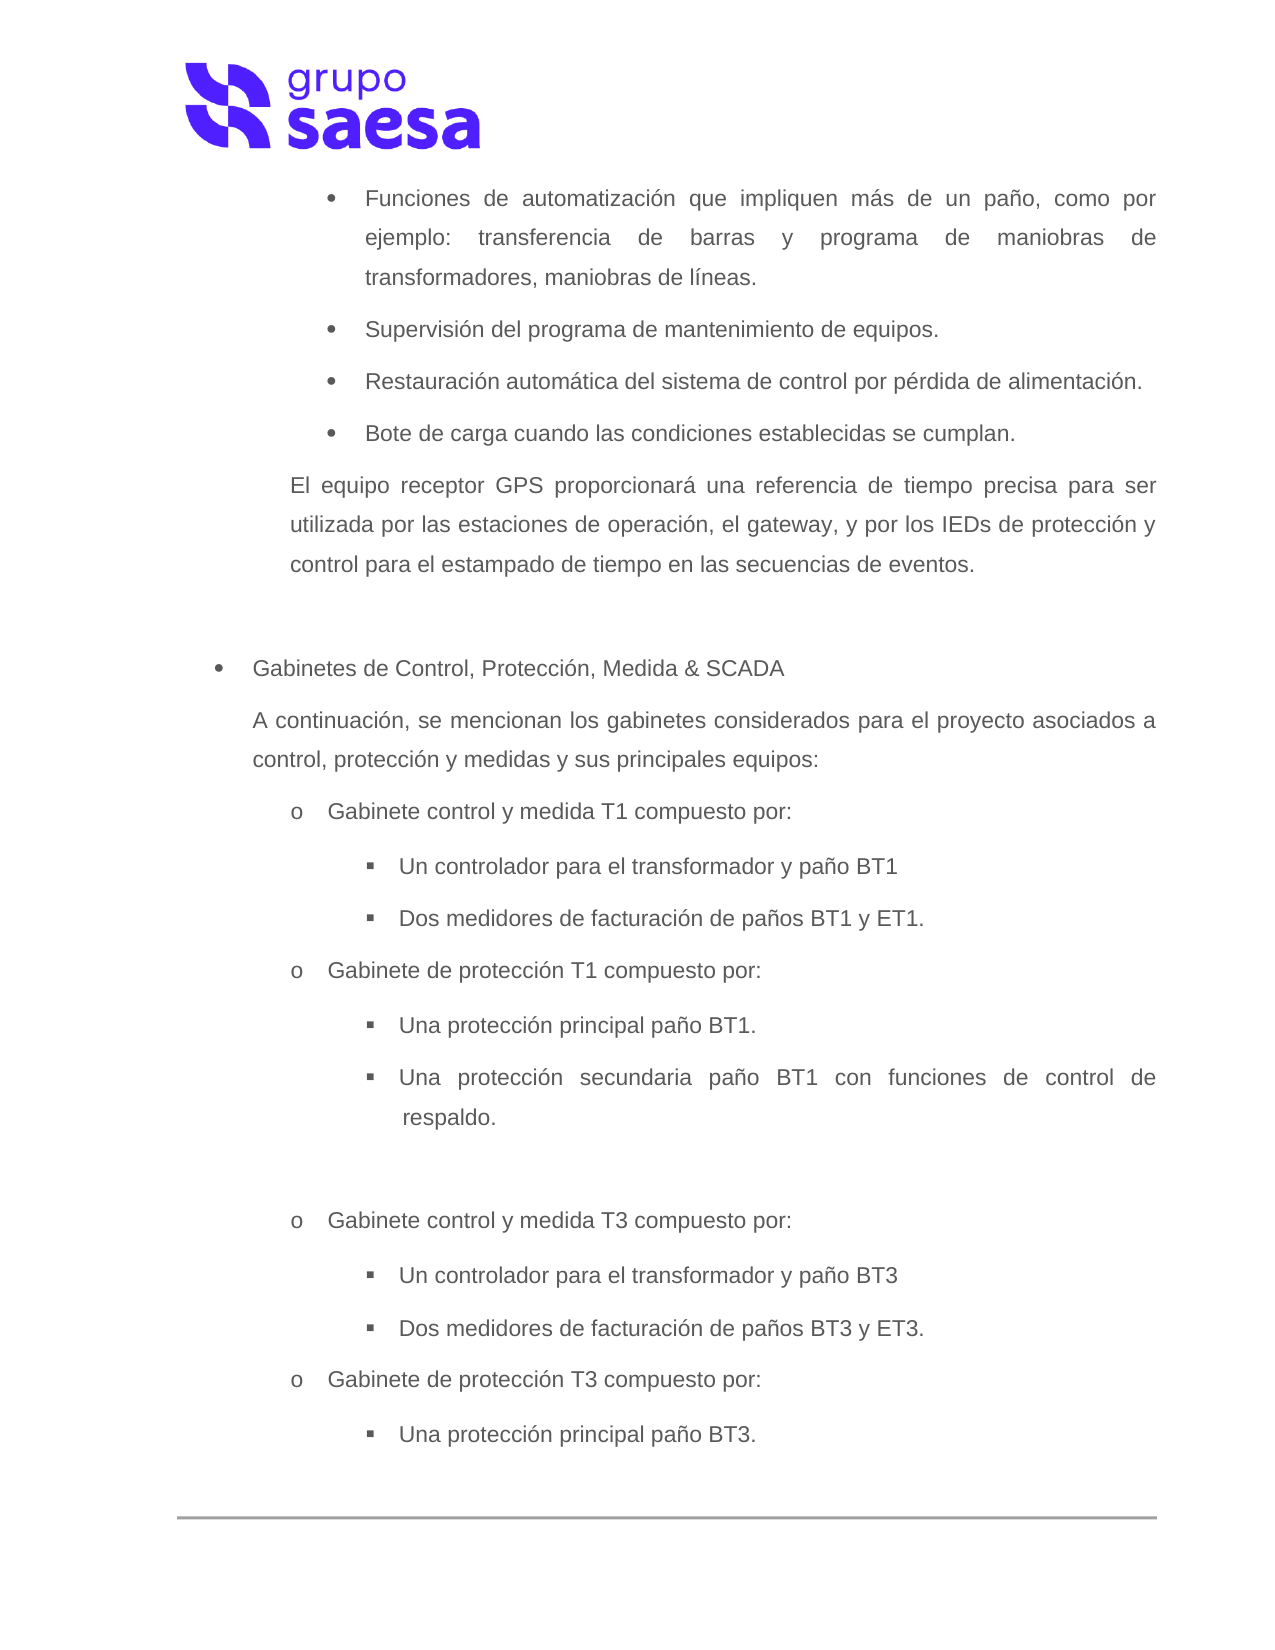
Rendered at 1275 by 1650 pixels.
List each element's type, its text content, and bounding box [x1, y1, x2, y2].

list Dos medidores de facturación de paños BT3 y ET3. [365, 1314, 1157, 1341]
list Un controlador para el transformador y paño BT3 [365, 1262, 1157, 1289]
list Gabinete control y medida T3 compuesto por: [290, 1207, 1157, 1236]
list Gabinetes de Control, Protección, Medida & SCADA [215, 655, 1157, 681]
list Una protección principal paño BT1. [365, 1012, 1157, 1038]
picture [177, 56, 484, 152]
list Una protección principal paño BT3. [365, 1421, 1157, 1448]
list Funciones de automatización que impliquen más de un paño, como por ejemplo: transferencia de barras y programa de maniobras de transformadores, maniobras de líneas. [327, 185, 1157, 290]
list Gabinete de protección T3 compuesto por: [290, 1366, 1157, 1395]
list Restauración automática del sistema de control por pérdida de alimentación. [327, 368, 1157, 394]
list Supervisión del programa de mantenimiento de equipos. [327, 316, 1157, 342]
text A continuación, se mencionan los gabinetes considerados para el proyecto asociados a control, protección y medidas y sus principales equipos: [252, 707, 1157, 772]
list Bote de carga cuando las condiciones establecidas se cumplan. [327, 420, 1157, 446]
text El equipo receptor GPS proporcionará una referencia de tiempo precisa para ser utilizada por las estaciones de operación, el gateway, y por los IEDs de protección y control para el estampado de tiempo en las secuencias de eventos. [290, 472, 1157, 577]
list Dos medidores de facturación de paños BT1 y ET1. [365, 905, 1157, 931]
list Gabinete de protección T1 compuesto por: [290, 957, 1157, 985]
list Una protección secundaria paño BT1 con funciones de control de respaldo. [365, 1064, 1157, 1130]
list Un controlador para el transformador y paño BT1 [365, 853, 1157, 879]
list Gabinete control y medida T1 compuesto por: [290, 798, 1157, 826]
